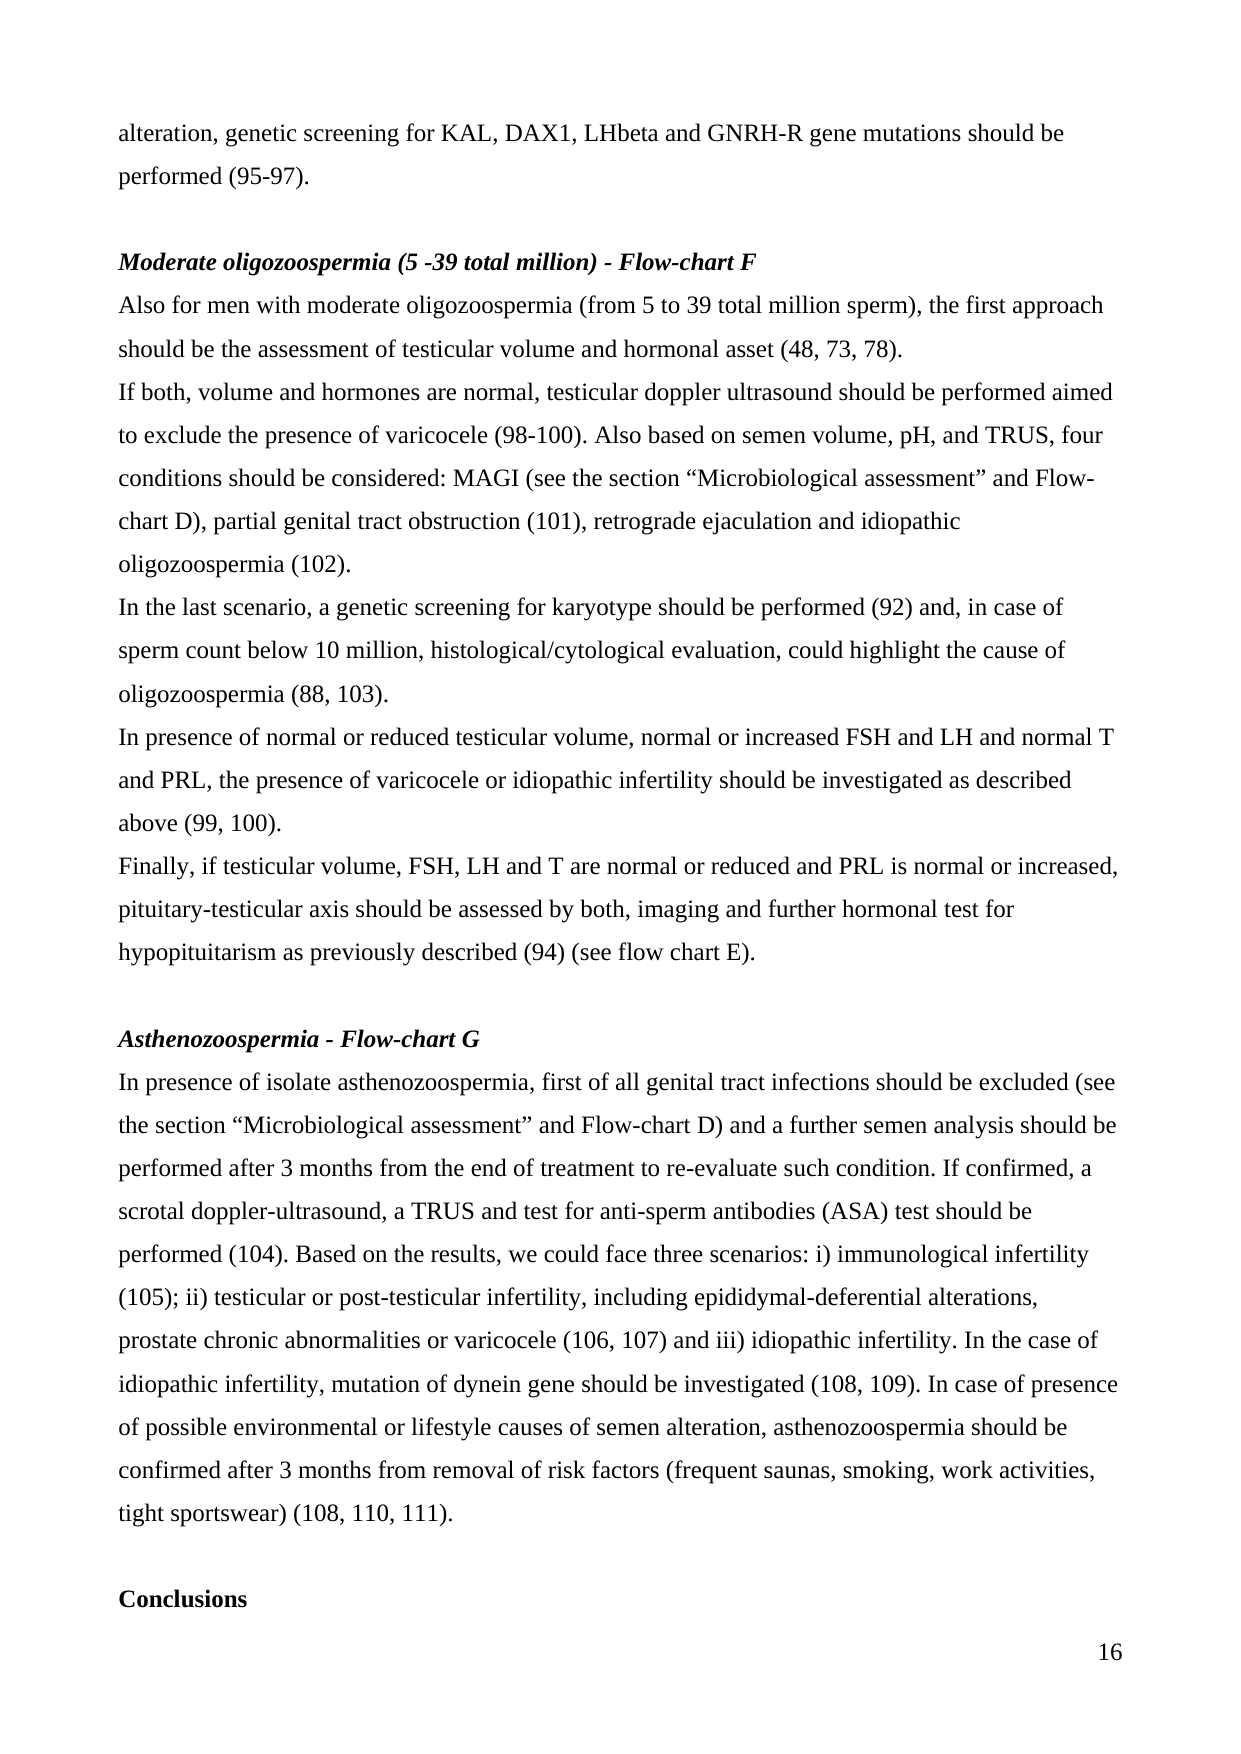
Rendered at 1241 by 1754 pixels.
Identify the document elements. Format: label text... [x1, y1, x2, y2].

text Asthenozoospermia - Flow-chart G [118, 1024, 1122, 1052]
text Also for men with moderate oligozoospermia (from 5 to 39 total million sperm), the first approach should be the assessment of testicular volume and hormonal asset (48, 73, 78). [118, 291, 1122, 362]
text In presence of isolate asthenozoospermia, first of all genital tract infections should be excluded (see the section “Microbiological assessment” and Flow-chart D) and a further semen analysis should be performed after 3 months from the end of treatment to re-evaluate such condition. If confirmed, a scrotal doppler-ultrasound, a TRUS and test for anti-sperm antibodies (ASA) test should be performed (104). Based on the results, we could face three scenarios: i) immunological infertility (105); ii) testicular or post-testicular infertility, including epididymal-deferential alterations, prostate chronic abnormalities or varicocele (106, 107) and iii) idiopathic infertility. In the case of idiopathic infertility, mutation of dynein gene should be investigated (108, 109). In case of presence of possible environmental or lifestyle causes of semen alteration, asthenozoospermia should be confirmed after 3 months from removal of risk factors (frequent saunas, smoking, work activities, tight sportswear) (108, 110, 111). [118, 1067, 1122, 1527]
text If both, volume and hormones are normal, testicular doppler ultrasound should be performed aimed to exclude the presence of varicocele (98-100). Also based on semen volume, pH, and TRUS, four conditions should be considered: MAGI (see the section “Microbiological assessment” and Flow-chart D), partial genital tract obstruction (101), retrograde ejaculation and idiopathic oligozoospermia (102). [118, 377, 1122, 578]
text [118, 118, 1122, 190]
text Finally, if testicular volume, FSH, LH and T are normal or reduced and PRL is normal or increased, pituitary-testicular axis should be assessed by both, imaging and further hormonal test for hypopituitarism as previously described (94) (see flow chart E). [118, 851, 1122, 966]
text Conclusions [118, 1584, 1122, 1613]
text In the last scenario, a genetic screening for karyotype should be performed (92) and, in case of sperm count below 10 million, histological/cytological evaluation, could highlight the cause of oligozoospermia (88, 103). [118, 592, 1122, 707]
text Moderate oligozoospermia (5 -39 total million) - Flow-chart F [118, 247, 1122, 276]
text In presence of normal or reduced testicular volume, normal or increased FSH and LH and normal T and PRL, the presence of varicocele or idiopathic infertility should be investigated as described above (99, 100). [118, 722, 1122, 837]
